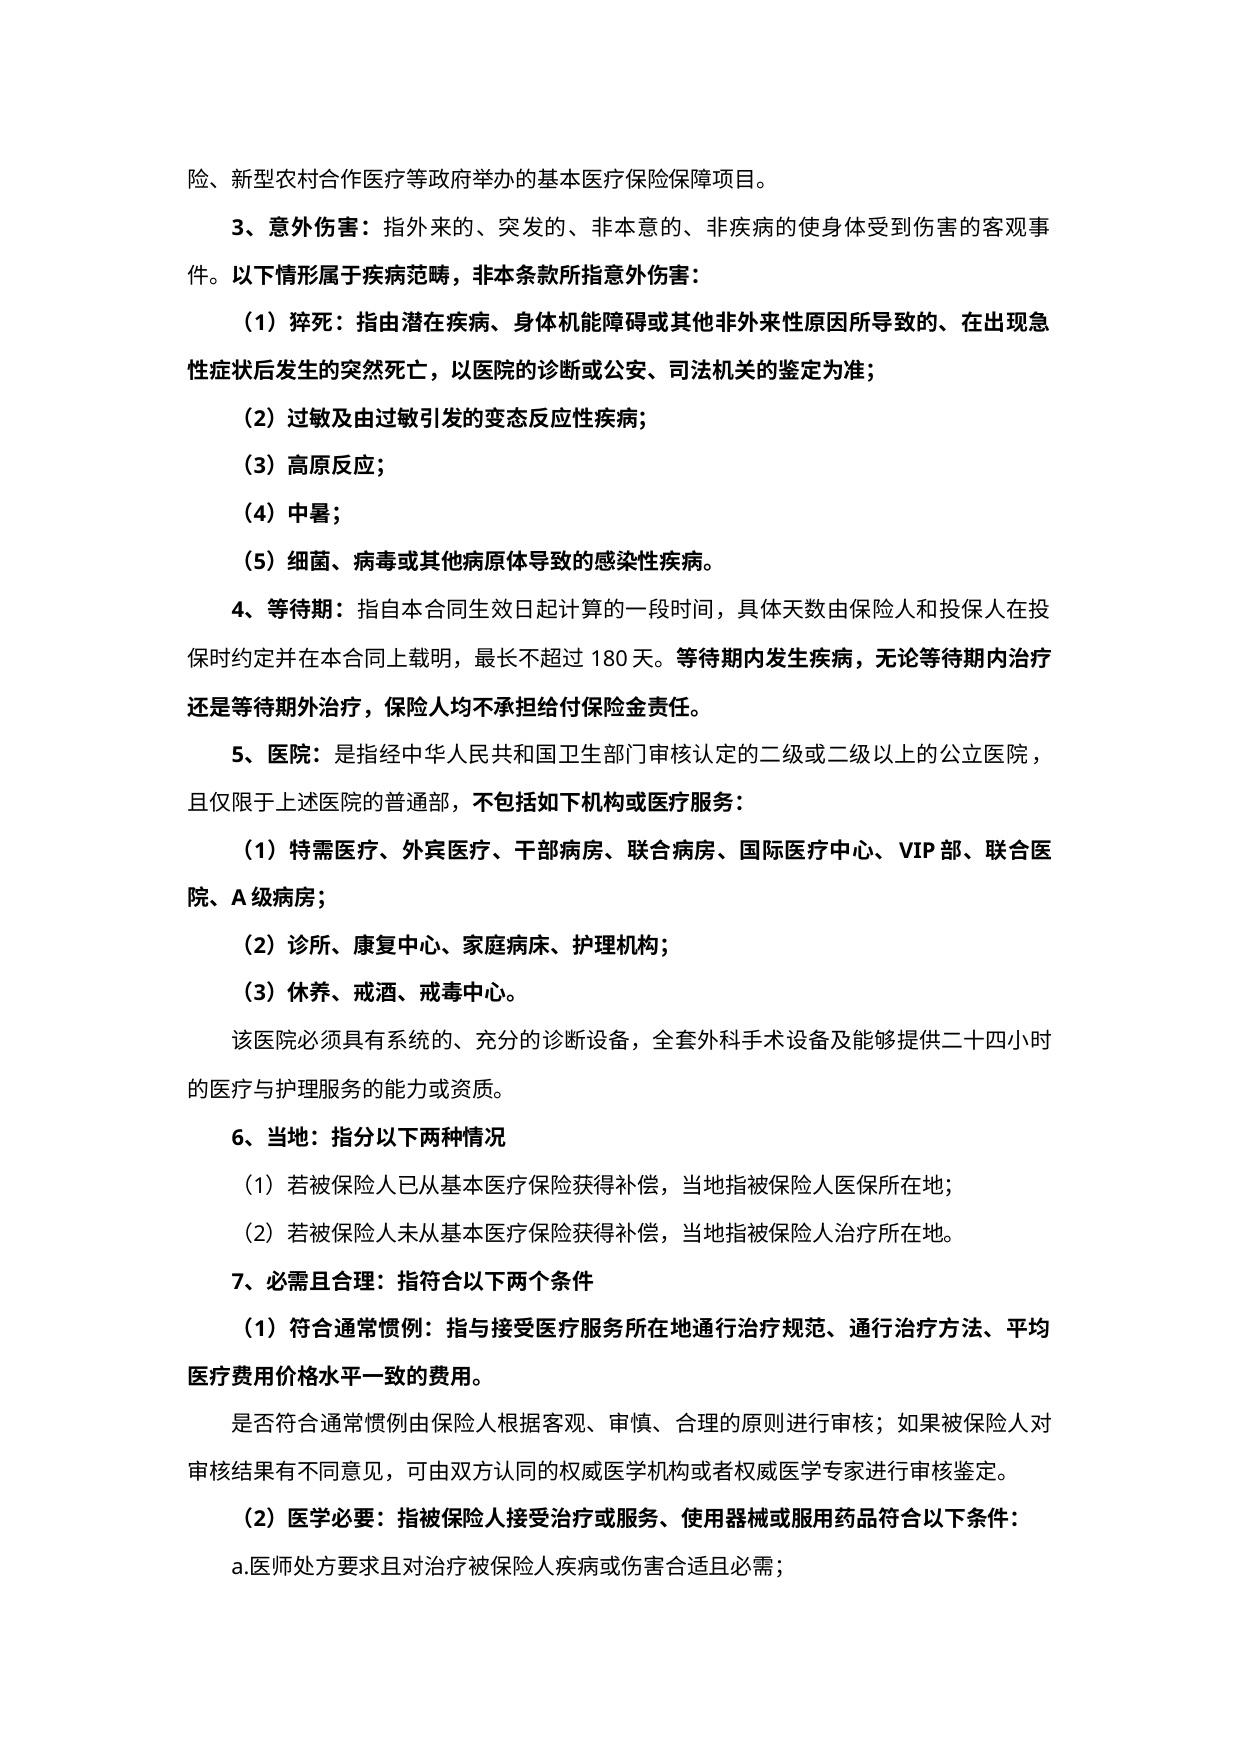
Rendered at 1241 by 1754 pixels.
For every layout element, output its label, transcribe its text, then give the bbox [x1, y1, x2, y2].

list （1）猝死：指由潜在疾病、身体机能障碍或其他非外来性原因所导致的、在出现急性症状后发生的突然死亡，以医院的诊断或公安、司法机关的鉴定为准； [187, 305, 1053, 385]
list 是否符合通常惯例由保险人根据客观、审慎、合理的原则进行审核；如果被保险人对审核结果有不同意见，可由双方认同的权威医学机构或者权威医学专家进行审核鉴定。 [187, 1406, 1053, 1486]
text （2）医学必要：指被保险人接受治疗或服务、使用器械或服用药品符合以下条件： [187, 1501, 1053, 1533]
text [187, 162, 1053, 194]
list （3）休养、戒酒、戒毒中心。 [187, 975, 1053, 1007]
list （2）若被保险人未从基本医疗保险获得补偿，当地指被保险人治疗所在地。 [187, 1215, 1053, 1248]
list （4）中暑； [187, 496, 1053, 527]
list （1）符合通常惯例：指与接受医疗服务所在地通行治疗规范、通行治疗方法、平均医疗费用价格水平一致的费用。 [187, 1311, 1053, 1391]
list 4、等待期：指自本合同生效日起计算的一段时间，具体天数由保险人和投保人在投保时约定并在本合同上载明，最长不超过180天。等待期内发生疾病，无论等待期内治疗还是等待期外治疗，保险人均不承担给付保险金责任。 [187, 592, 1053, 722]
list 5、医院：是指经中华人民共和国卫生部门审核认定的二级或二级以上的公立医院，且仅限于上述医院的普通部，不包括如下机构或医疗服务： [187, 737, 1053, 817]
text 该医院必须具有系统的、充分的诊断设备，全套外科手术设备及能够提供二十四小时的医疗与护理服务的能力或资质。 [187, 1023, 1053, 1104]
text 6、当地：指分以下两种情况 [187, 1120, 1053, 1152]
list （3）高原反应； [187, 448, 1053, 480]
list （2）诊所、康复中心、家庭病床、护理机构； [187, 928, 1053, 959]
text 7、必需且合理：指符合以下两个条件 [187, 1264, 1053, 1295]
list （2）过敏及由过敏引发的变态反应性疾病； [187, 401, 1053, 432]
text a.医师处方要求且对治疗被保险人疾病或伤害合适且必需； [187, 1549, 1053, 1581]
text 3、意外伤害：指外来的、突发的、非本意的、非疾病的使身体受到伤害的客观事件。以下情形属于疾病范畴，非本条款所指意外伤害： [187, 210, 1053, 289]
text （1）若被保险人已从基本医疗保险获得补偿，当地指被保险人医保所在地； [187, 1168, 1053, 1199]
list （5）细菌、病毒或其他病原体导致的感染性疾病。 [187, 543, 1053, 576]
list （1）特需医疗、外宾医疗、干部病房、联合病房、国际医疗中心、VIP部、联合医院、A级病房； [187, 833, 1053, 912]
